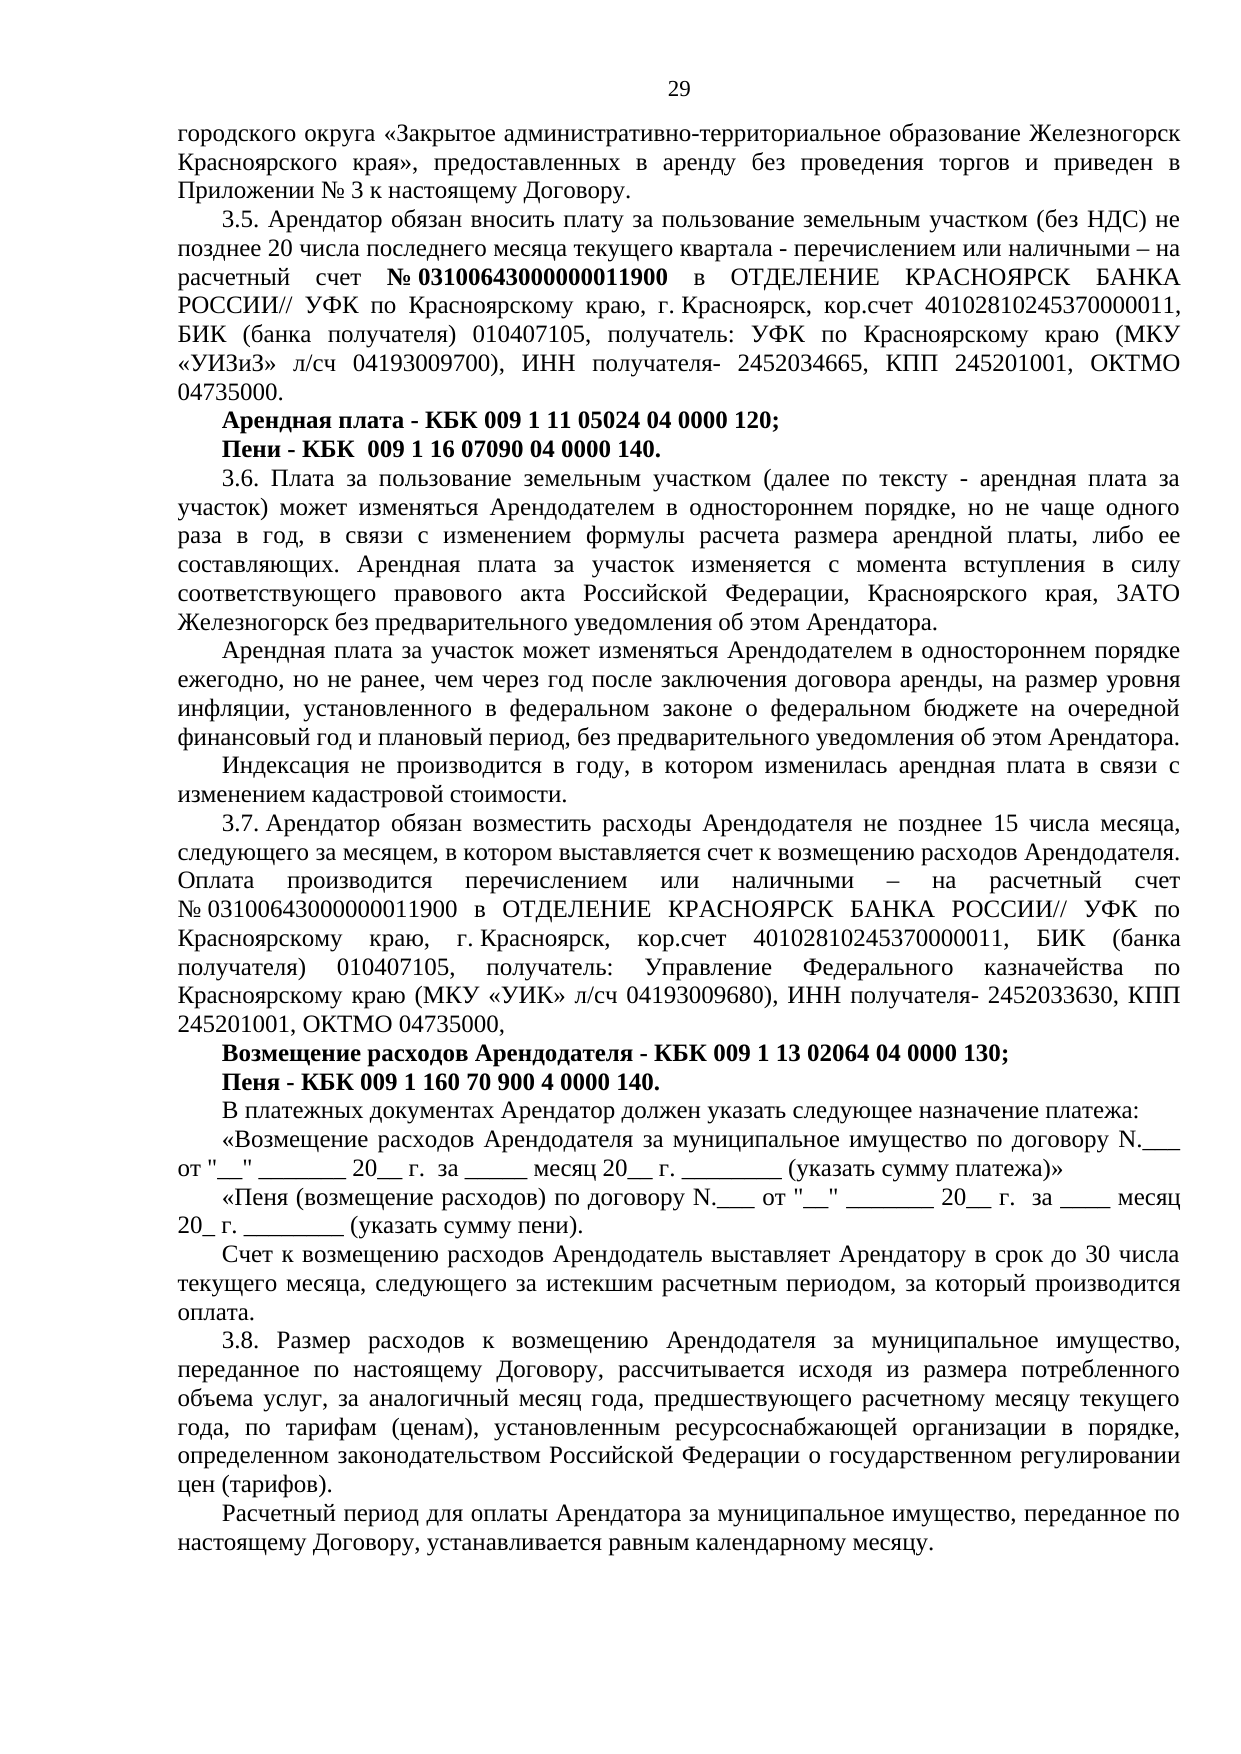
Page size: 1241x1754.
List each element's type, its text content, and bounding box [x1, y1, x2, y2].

text «Возмещение расходов Арендодателя за муниципальное имущество по договору N.___ от "__" _______ 20__ г. за _____ месяц 20__ г. ________ (указать сумму платежа)» [177, 1124, 1181, 1182]
text В платежных документах Арендатор должен указать следующее назначение платежа: [177, 1096, 1181, 1124]
text Арендная плата - КБК 009 1 11 05024 04 0000 120; [177, 406, 1181, 434]
text Арендная плата за участок может изменяться Арендодателем в одностороннем порядке ежегодно, но не ранее, чем через год после заключения договора аренды, на размер уровня инфляции, установленного в федеральном законе о федеральном бюджете на очередной финансовый год и плановый период, без предварительного уведомления об этом Арендатора. [177, 636, 1181, 751]
text «Пеня (возмещение расходов) по договору N.___ от "__" _______ 20__ г. за ____ месяц 20_ г. ________ (указать сумму пени). [177, 1182, 1181, 1239]
text Пени - КБК 009 1 16 07090 04 0000 140. [177, 434, 1181, 463]
text Возмещение расходов Арендодателя - КБК 009 1 13 02064 04 0000 130; [177, 1038, 1181, 1067]
text 3.7. Арендатор обязан возместить расходы Арендодателя не позднее 15 числа месяца, следующего за месяцем, в котором выставляется счет к возмещению расходов Арендодателя. Оплата производится перечислением или наличными – на расчетный счет № 03100643000000011900 в ОТДЕЛЕНИЕ КРАСНОЯРСК БАНКА РОССИИ// УФК по Красноярскому краю, г. Красноярск, кор.счет 40102810245370000011, БИК (банка получателя) 010407105, получатель: Управление Федерального казначейства по Красноярскому краю (МКУ «УИК» л/сч 04193009680), ИНН получателя- 2452033630, КПП 245201001, ОКТМО 04735000, [177, 808, 1181, 1038]
text 3.6. Плата за пользование земельным участком (далее по тексту - арендная плата за участок) может изменяться Арендодателем в одностороннем порядке, но не чаще одного раза в год, в связи с изменением формулы расчета размера арендной платы, либо ее составляющих. Арендная плата за участок изменяется с момента вступления в силу соответствующего правового акта Российской Федерации, Красноярского края, ЗАТО Железногорск без предварительного уведомления об этом Арендатора. [177, 463, 1181, 636]
text 3.8. Размер расходов к возмещению Арендодателя за муниципальное имущество, переданное по настоящему Договору, рассчитывается исходя из размера потребленного объема услуг, за аналогичный месяц года, предшествующего расчетному месяцу текущего года, по тарифам (ценам), установленным ресурсоснабжающей организации в порядке, определенном законодательством Российской Федерации о государственном регулировании цен (тарифов). [177, 1326, 1181, 1498]
text Индексация не производится в году, в котором изменилась арендная плата в связи с изменением кадастровой стоимости. [177, 751, 1181, 808]
text 3.5. Арендатор обязан вносить плату за пользование земельным участком (без НДС) не позднее 20 числа последнего месяца текущего квартала - перечислением или наличными – на расчетный счет № 03100643000000011900 в ОТДЕЛЕНИЕ КРАСНОЯРСК БАНКА РОССИИ// УФК по Красноярскому краю, г. Красноярск, кор.счет 40102810245370000011, БИК (банка получателя) 010407105, получатель: УФК по Красноярскому краю (МКУ «УИЗиЗ» л/сч 04193009700), ИНН получателя- 2452034665, КПП 245201001, ОКТМО 04735000. [177, 204, 1181, 406]
text Расчетный период для оплаты Арендатора за муниципальное имущество, переданное по настоящему Договору, устанавливается равным календарному месяцу. [177, 1498, 1181, 1556]
text Счет к возмещению расходов Арендодатель выставляет Арендатору в срок до 30 числа текущего месяца, следующего за истекшим расчетным периодом, за который производится оплата. [177, 1239, 1181, 1326]
text Пеня - КБК 009 1 160 70 900 4 0000 140. [177, 1067, 1181, 1096]
